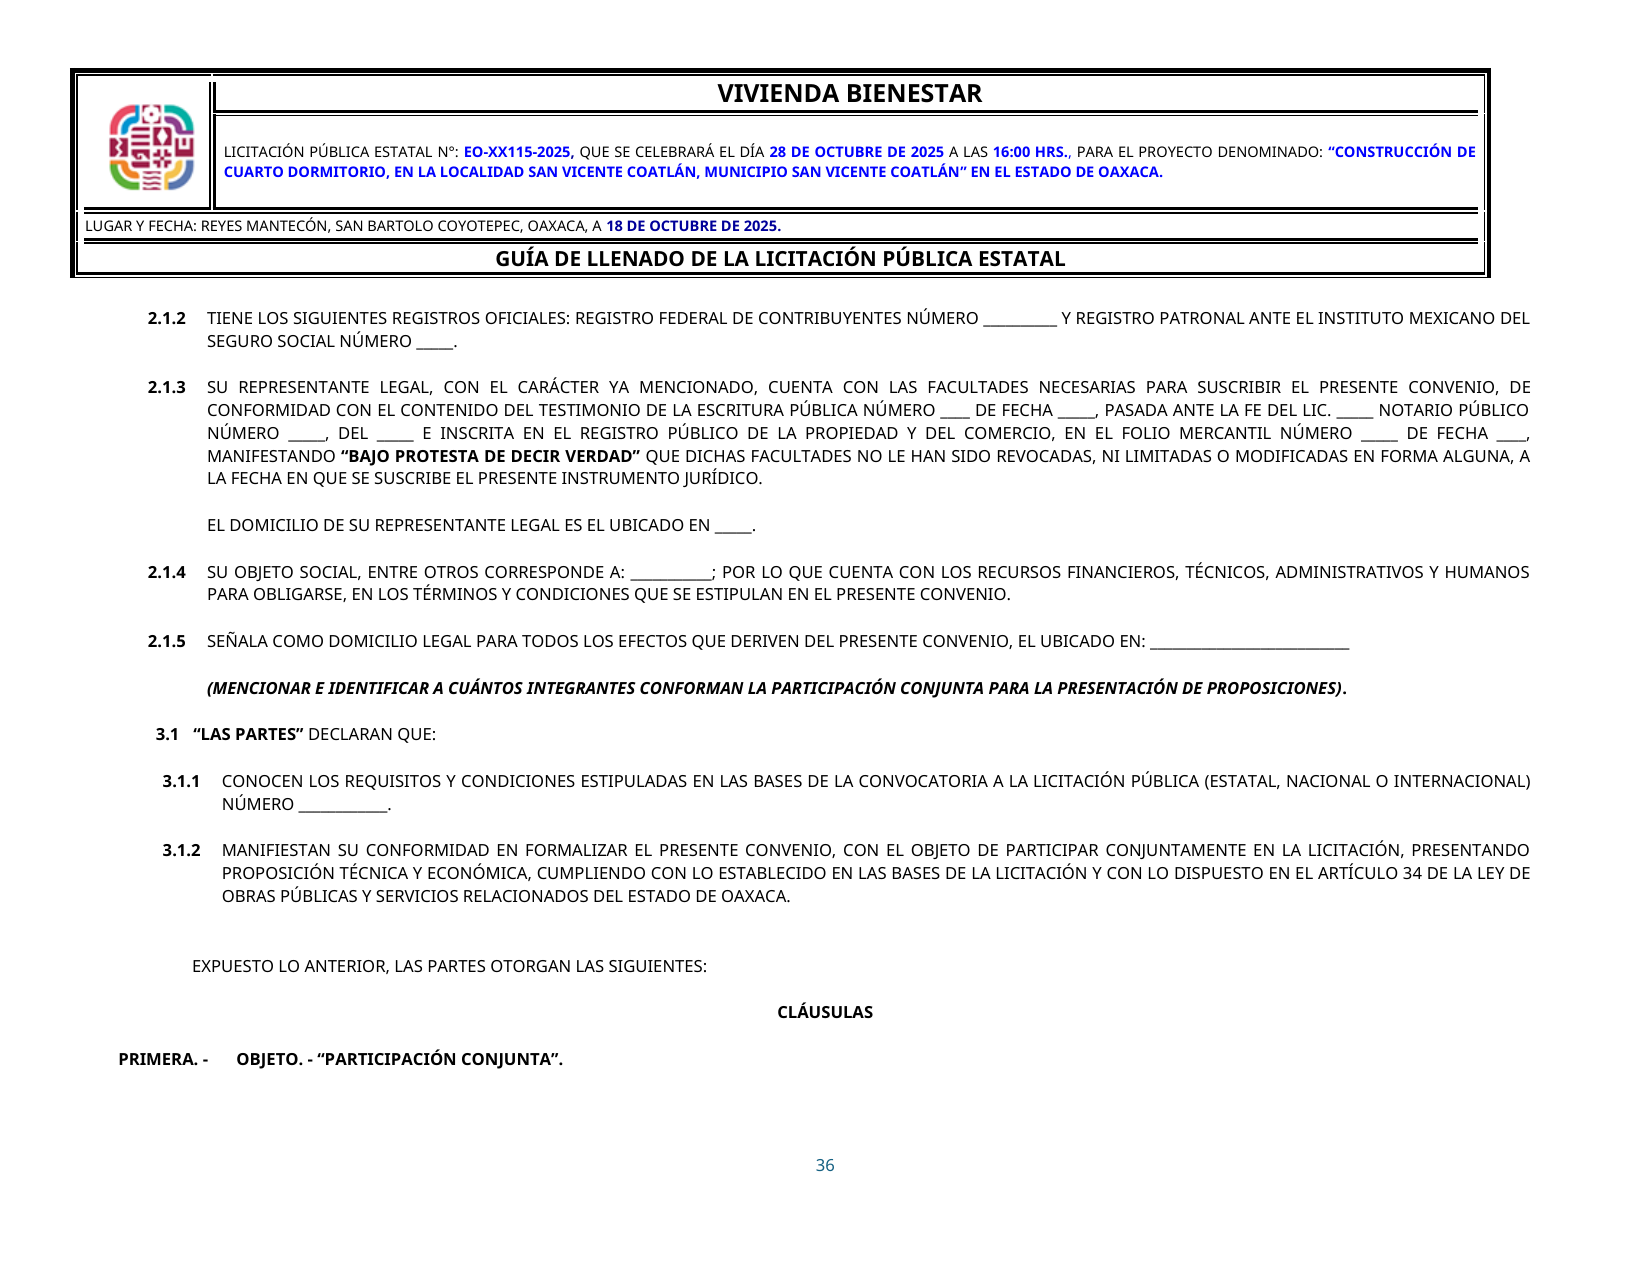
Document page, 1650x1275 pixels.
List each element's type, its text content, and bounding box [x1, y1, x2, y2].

text EXPUESTO LO ANTERIOR, LAS PARTES OTORGAN LAS SIGUIENTES: [192, 954, 1532, 977]
text 2.1.3 SU REPRESENTANTE LEGAL, CON EL CARÁCTER YA MENCIONADO, CUENTA CON LAS FACULTADES NECESARIAS PARA SUSCRIBIR EL PRESENTE CONVENIO, DE CONFORMIDAD CON EL CONTENIDO DEL TESTIMONIO DE LA ESCRITURA PÚBLICA NÚMERO ____ DE FECHA _____, PASADA ANTE LA FE DEL LIC. _____ NOTARIO PÚBLICO NÚMERO _____, DEL _____ E INSCRITA EN EL REGISTRO PÚBLICO DE LA PROPIEDAD Y DEL COMERCIO, EN EL FOLIO MERCANTIL NÚMERO _____ DE FECHA ____, MANIFESTANDO “BAJO PROTESTA DE DECIR VERDAD” QUE DICHAS FACULTADES NO LE HAN SIDO REVOCADAS, NI LIMITADAS O MODIFICADAS EN FORMA ALGUNA, A LA FECHA EN QUE SE SUSCRIBE EL PRESENTE INSTRUMENTO JURÍDICO. [148, 376, 1532, 490]
text EL DOMICILIO DE SU REPRESENTANTE LEGAL ES EL UBICADO EN _____. [207, 514, 1532, 536]
list CONOCEN LOS REQUISITOS Y CONDICIONES ESTIPULADAS EN LAS BASES DE LA CONVOCATORIA A LA LICITACIÓN PÚBLICA (ESTATAL, NACIONAL O INTERNACIONAL) NÚMERO ____________. [162, 770, 1532, 815]
text PRIMERA. - OBJETO. - “PARTICIPACIÓN CONJUNTA”. [118, 1048, 1532, 1071]
text 2.1.4 SU OBJETO SOCIAL, ENTRE OTROS CORRESPONDE A: ___________; POR LO QUE CUENTA CON LOS RECURSOS FINANCIEROS, TÉCNICOS, ADMINISTRATIVOS Y HUMANOS PARA OBLIGARSE, EN LOS TÉRMINOS Y CONDICIONES QUE SE ESTIPULAN EN EL PRESENTE CONVENIO. [148, 560, 1532, 606]
text (MENCIONAR E IDENTIFICAR A CUÁNTOS INTEGRANTES CONFORMAN LA PARTICIPACIÓN CONJUNTA PARA LA PRESENTACIÓN DE PROPOSICIONES). [207, 676, 1532, 699]
text 3.1.2 MANIFIESTAN SU CONFORMIDAD EN FORMALIZAR EL PRESENTE CONVENIO, CON EL OBJETO DE PARTICIPAR CONJUNTAMENTE EN LA LICITACIÓN, PRESENTANDO PROPOSICIÓN TÉCNICA Y ECONÓMICA, CUMPLIENDO CON LO ESTABLECIDO EN LAS BASES DE LA LICITACIÓN Y CON LO DISPUESTO EN EL ARTÍCULO 34 DE LA LEY DE OBRAS PÚBLICAS Y SERVICIOS RELACIONADOS DEL ESTADO DE OAXACA. [162, 839, 1532, 907]
list “LAS PARTES” DECLARAN QUE: [156, 723, 1532, 746]
text CLÁUSULAS [118, 1001, 1532, 1024]
picture [98, 97, 205, 196]
text 2.1.5 SEÑALA COMO DOMICILIO LEGAL PARA TODOS LOS EFECTOS QUE DERIVEN DEL PRESENTE CONVENIO, EL UBICADO EN: ___________________________ [148, 630, 1532, 652]
text 2.1.2 TIENE LOS SIGUIENTES REGISTROS OFICIALES: REGISTRO FEDERAL DE CONTRIBUYENTES NÚMERO __________ Y REGISTRO PATRONAL ANTE EL INSTITUTO MEXICANO DEL SEGURO SOCIAL NÚMERO _____. [148, 307, 1532, 352]
